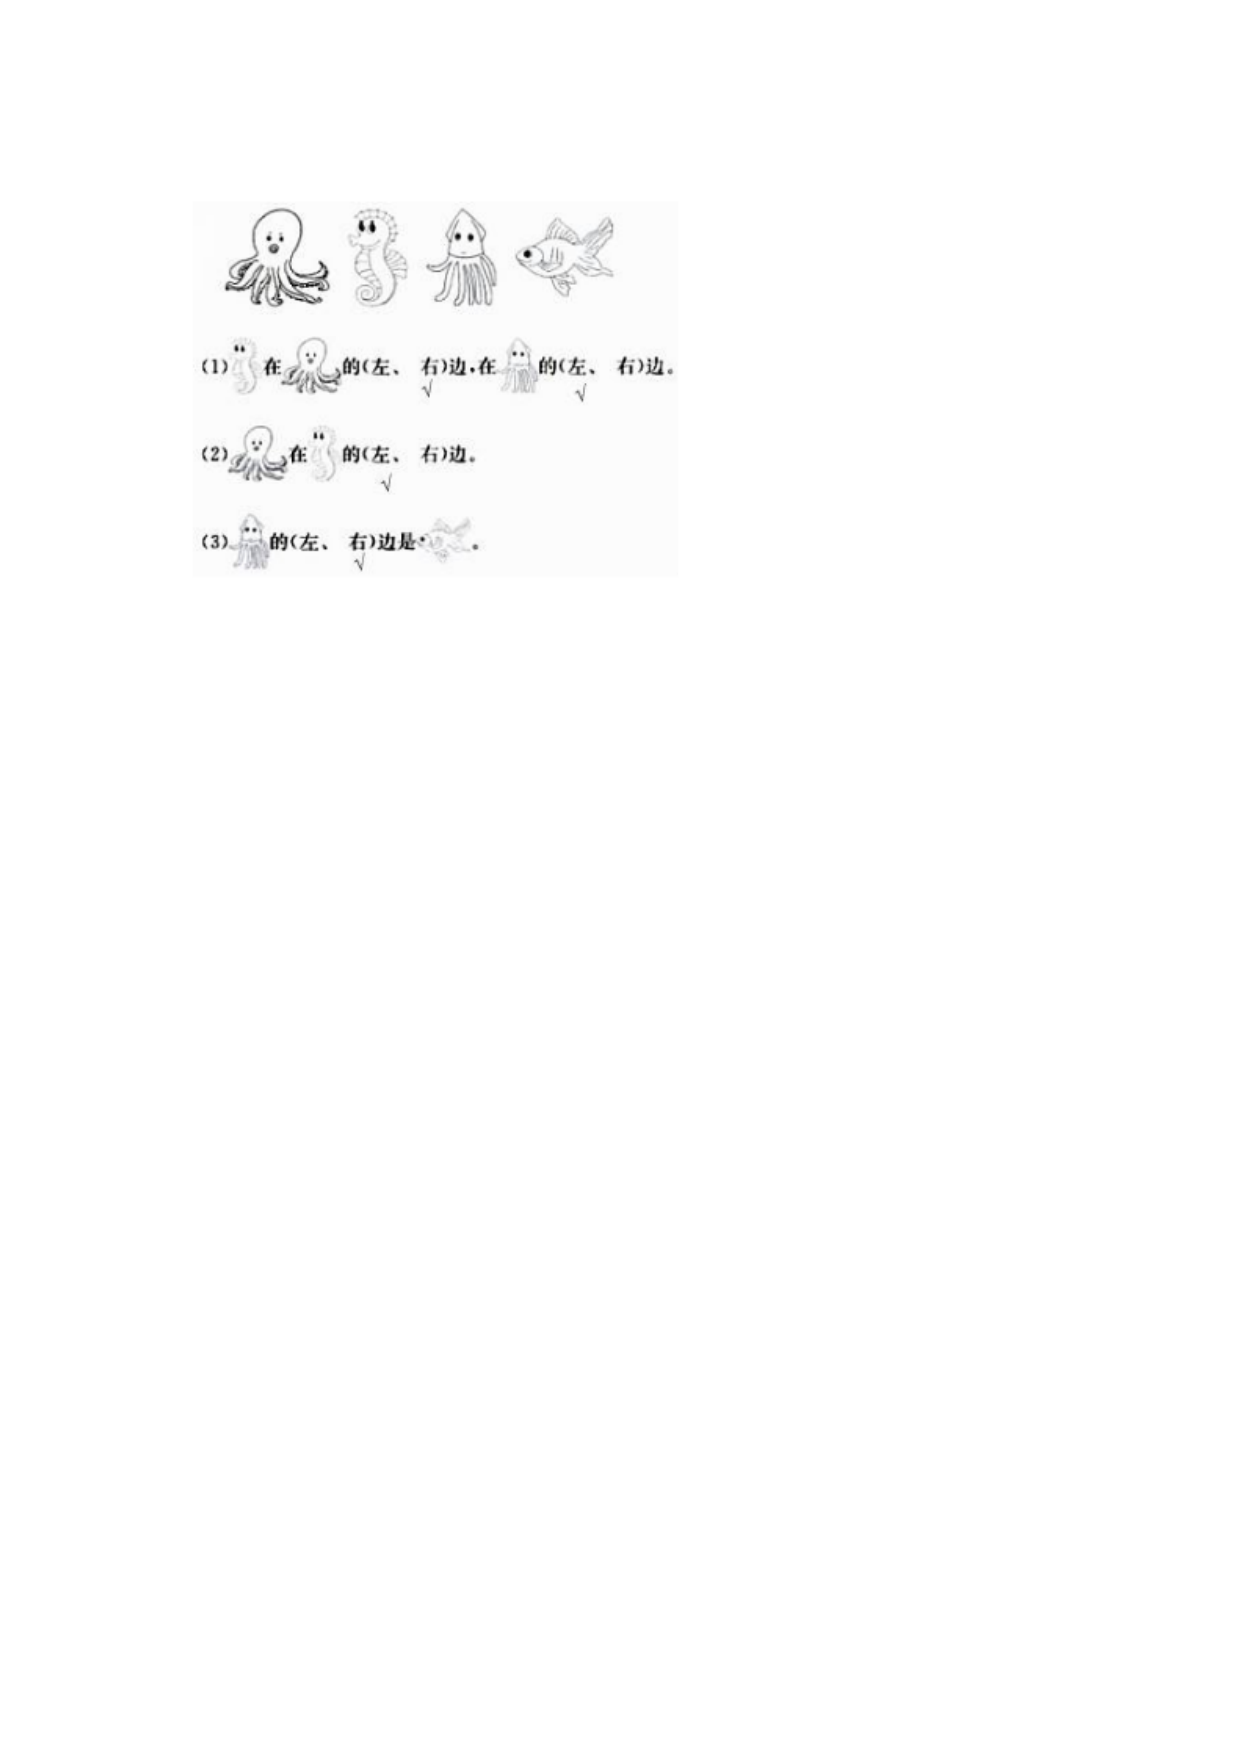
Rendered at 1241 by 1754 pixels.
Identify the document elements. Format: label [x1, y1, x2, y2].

text [187, 162, 1053, 584]
picture [187, 194, 679, 581]
